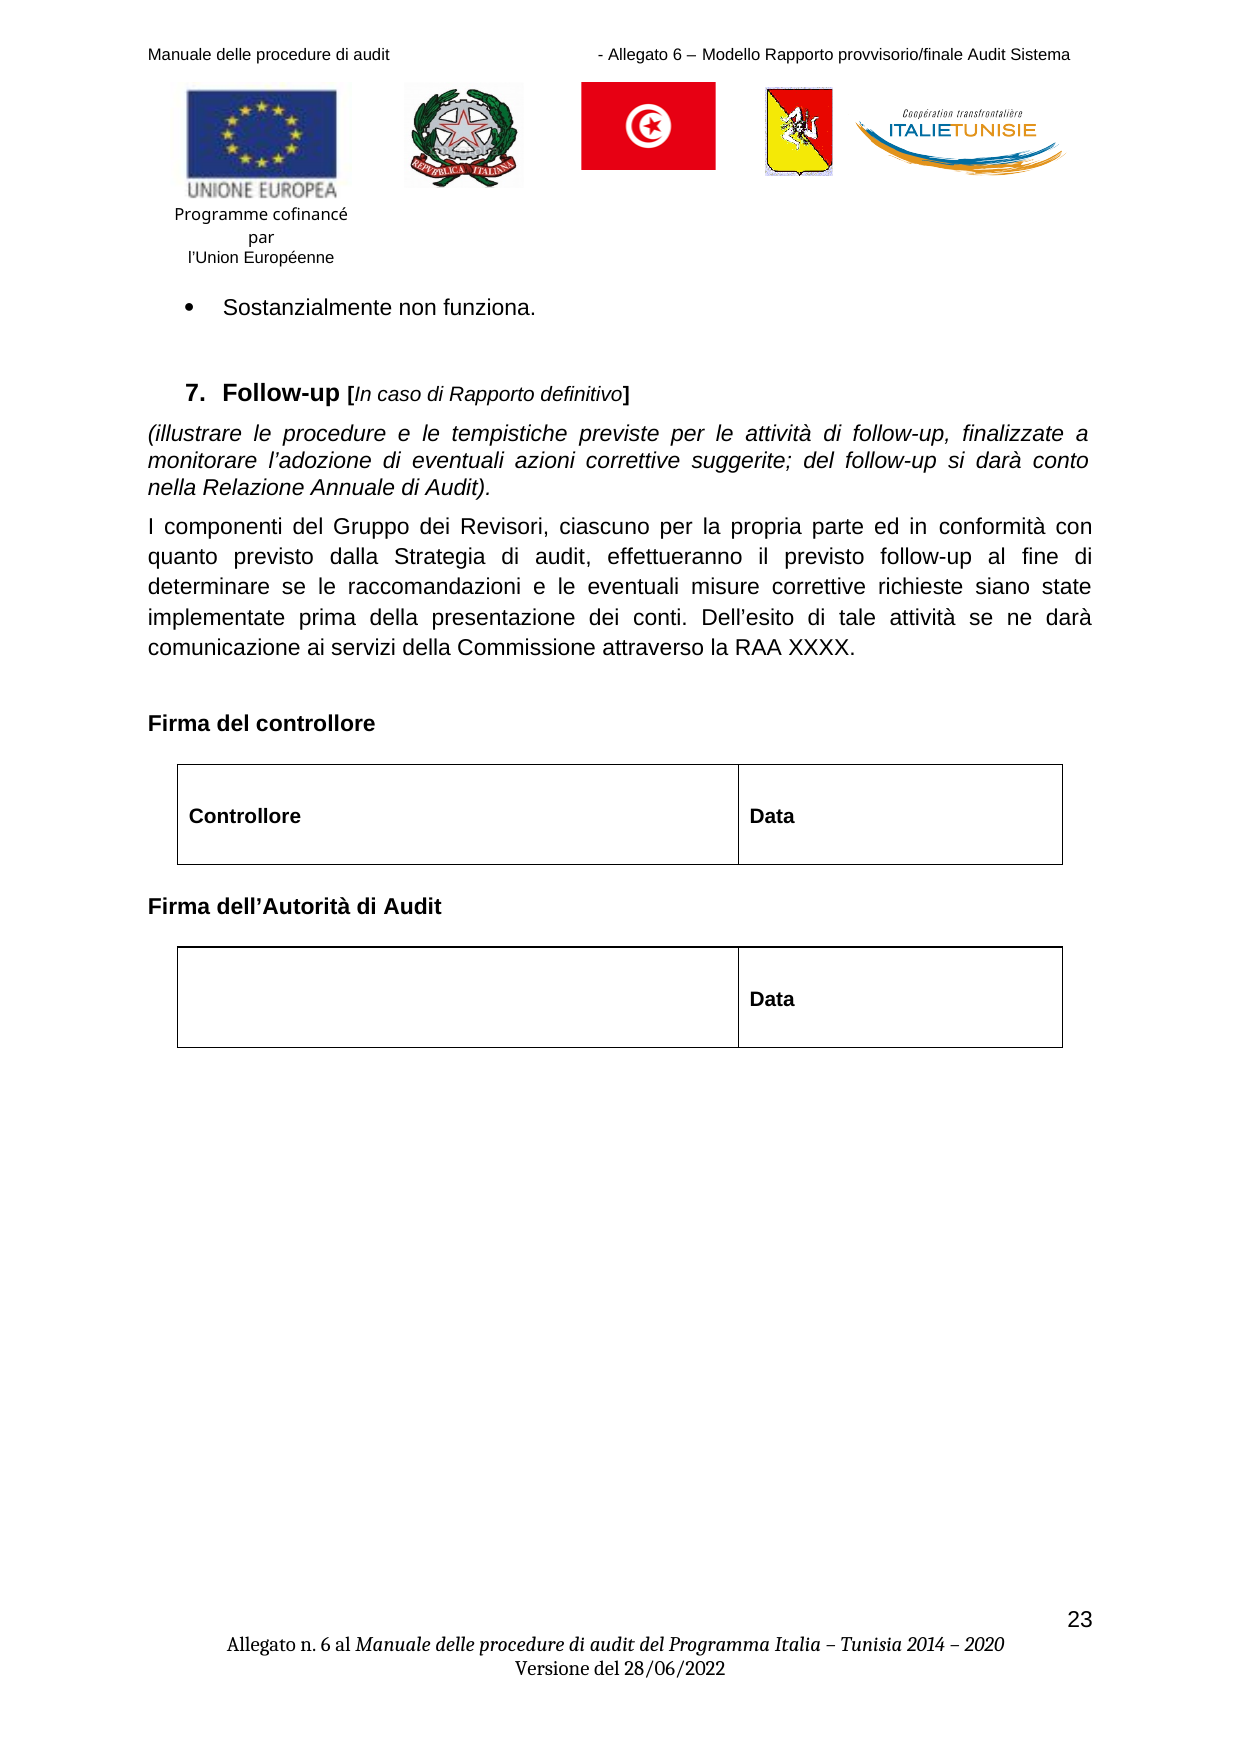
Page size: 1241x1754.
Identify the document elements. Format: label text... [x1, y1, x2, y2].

picture [765, 87, 833, 176]
picture [170, 82, 352, 203]
list Sostanzialmente non funziona. [185, 294, 1092, 321]
picture [847, 82, 1075, 197]
table_header Controllore [178, 765, 738, 864]
table_header Data [739, 948, 1062, 1047]
text Firma dell’Autorità di Audit [148, 892, 1092, 919]
picture [403, 82, 524, 188]
subtitle Follow-up [In caso di Rapporto definitivo] [185, 377, 1092, 407]
picture [581, 82, 716, 170]
text Firma del controllore [148, 710, 1092, 737]
text (illustrare le procedure e le tempistiche previste per le attività di follow-up, finalizzate a monitorare l’adozione di eventuali azioni correttive suggerite; del follow-up si darà conto nella Relazione Annuale di Audit). [148, 419, 1092, 500]
text I componenti del Gruppo dei Revisori, ciascuno per la propria parte ed in conformità con quanto previsto dalla Strategia di audit, effettueranno il previsto follow-up al fine di determinare se le raccomandazioni e le eventuali misure correttive richieste siano state implementate prima della presentazione dei conti. Dell’esito di tale attività se ne darà comunicazione ai servizi della Commissione attraverso la RAA XXXX. [148, 513, 1092, 660]
table_header Data [739, 765, 1062, 864]
table_header [178, 948, 738, 1047]
